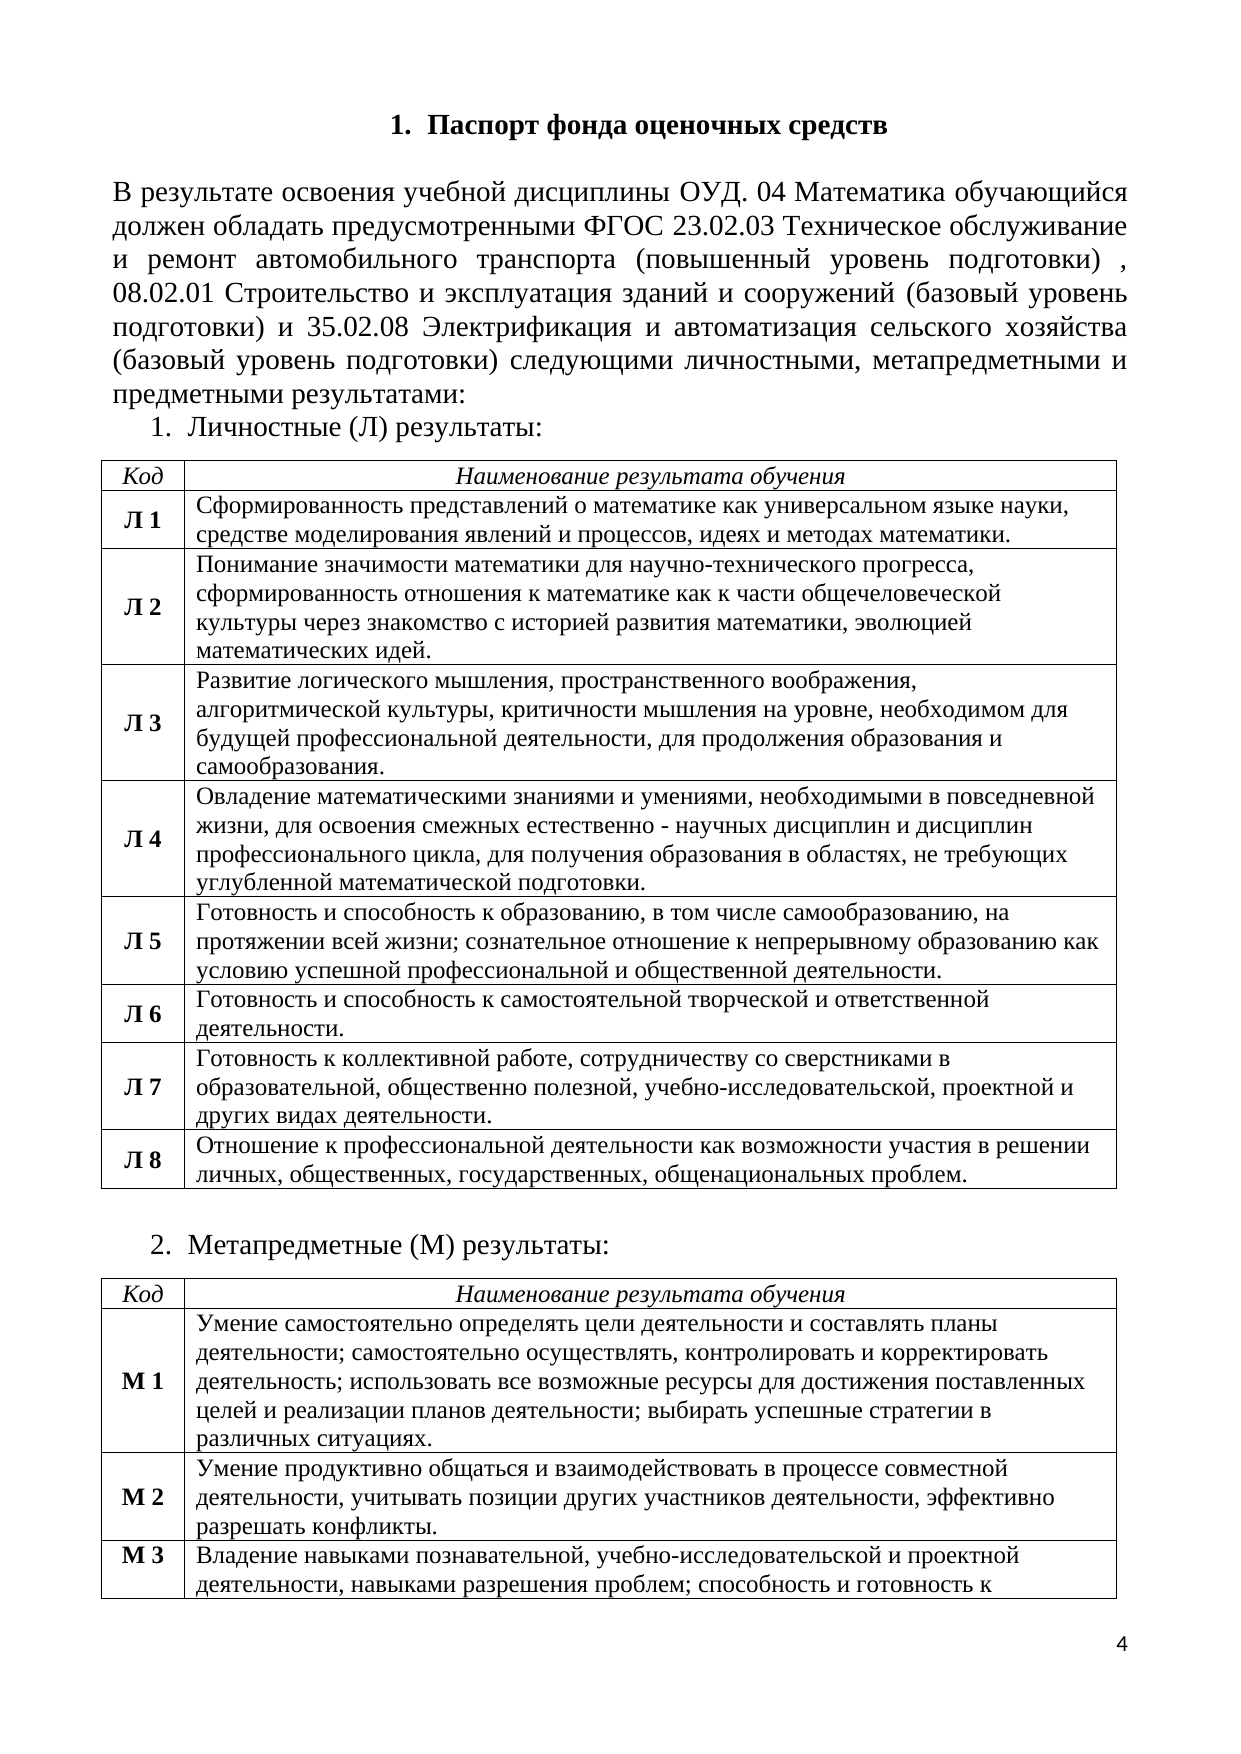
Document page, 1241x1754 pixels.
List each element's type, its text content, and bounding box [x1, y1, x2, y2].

table_cell Овладение математическими знаниями и умениями, необходимыми в повседневной жизни, для освоения смежных естественно - научных дисциплин и дисциплин профессионального цикла, для получения образования в областях, не требующих углубленной математической подготовки. [185, 781, 1116, 896]
table_cell М 1 [102, 1309, 184, 1452]
table_cell Готовность к коллективной работе, сотрудничеству со сверстниками в образовательной, общественно полезной, учебно-исследовательской, проектной и других видах деятельности. [185, 1043, 1116, 1129]
table_cell Умение продуктивно общаться и взаимодействовать в процессе совместной деятельности, учитывать позиции других участников деятельности, эффективно разрешать конфликты. [185, 1453, 1116, 1539]
text В результате освоения учебной дисциплины ОУД. 04 Математика обучающийся должен обладать предусмотренными ФГОС 23.02.03 Техническое обслуживание и ремонт автомобильного транспорта (повышенный уровень подготовки) , 08.02.01 Строительство и эксплуатация зданий и сооружений (базовый уровень подготовки) и 35.02.08 Электрификация и автоматизация сельского хозяйства (базовый уровень подготовки) следующими личностными, метапредметными и предметными результатами: [112, 174, 1128, 409]
table_header Код [102, 1279, 184, 1307]
table_header Код [102, 461, 184, 489]
table_cell Л 4 [102, 781, 184, 896]
table_header Наименование результата обучения [185, 461, 1116, 489]
table_cell Л 6 [102, 985, 184, 1042]
table_cell М 3 [102, 1541, 184, 1598]
table_cell Л 2 [102, 549, 184, 664]
table_cell Л 1 [102, 491, 184, 548]
table_cell Умение самостоятельно определять цели деятельности и составлять планы деятельности; самостоятельно осуществлять, контролировать и корректировать деятельность; использовать все возможные ресурсы для достижения поставленных целей и реализации планов деятельности; выбирать успешные стратегии в различных ситуациях. [185, 1309, 1116, 1452]
table_cell Развитие логического мышления, пространственного воображения, алгоритмической культуры, критичности мышления на уровне, необходимом для будущей профессиональной деятельности, для продолжения образования и самообразования. [185, 665, 1116, 780]
table_cell Л 7 [102, 1043, 184, 1129]
table_cell Понимание значимости математики для научно-технического прогресса, сформированность отношения к математике как к части общечеловеческой культуры через знакомство с историей развития математики, эволюцией математических идей. [185, 549, 1116, 664]
table_cell Л 5 [102, 897, 184, 983]
list Личностные (Л) результаты: [150, 409, 1128, 443]
table_cell Л 8 [102, 1130, 184, 1188]
table_cell Сформированность представлений о математике как универсальном языке науки, средстве моделирования явлений и процессов, идеях и методах математики. [185, 491, 1116, 548]
table_header Наименование результата обучения [185, 1279, 1116, 1307]
table_cell Отношение к профессиональной деятельности как возможности участия в решении личных, общественных, государственных, общенациональных проблем. [185, 1130, 1116, 1188]
table_cell М 2 [102, 1453, 184, 1539]
list Метапредметные (М) результаты: [150, 1227, 1128, 1261]
table_cell Готовность и способность к образованию, в том числе самообразованию, на протяжении всей жизни; сознательное отношение к непрерывному образованию как условию успешной профессиональной и общественной деятельности. [185, 897, 1116, 983]
table_cell Готовность и способность к самостоятельной творческой и ответственной деятельности. [185, 985, 1116, 1042]
list Паспорт фонда оценочных средств [150, 107, 1128, 141]
table_cell Л 3 [102, 665, 184, 780]
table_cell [185, 1541, 1116, 1598]
